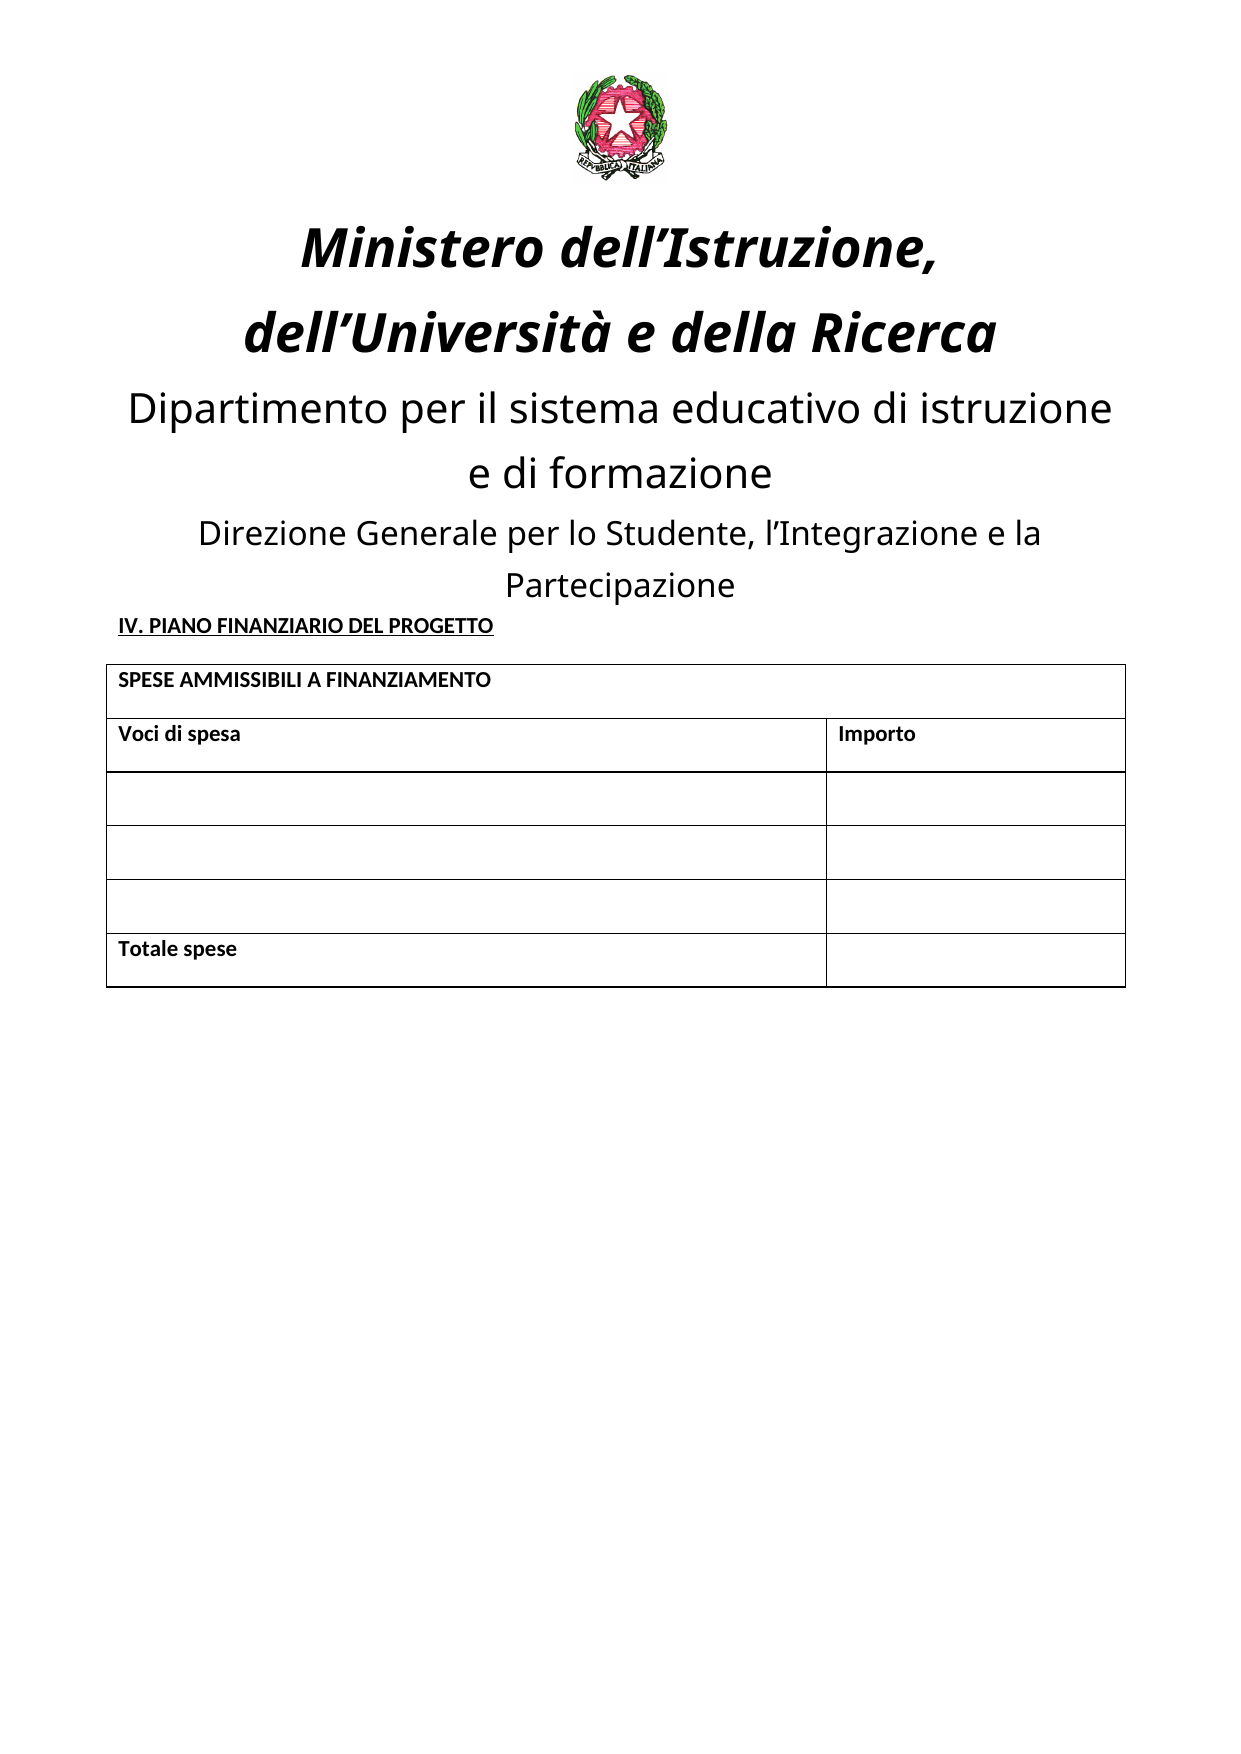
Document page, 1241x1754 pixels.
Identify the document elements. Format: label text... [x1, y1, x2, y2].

table_cell [827, 773, 1125, 825]
table_cell Totale spese [107, 934, 826, 986]
table_cell [107, 880, 826, 933]
table_cell Importo [827, 719, 1125, 771]
table_cell [107, 773, 826, 825]
table_cell [827, 826, 1125, 879]
table_cell [827, 880, 1125, 933]
table_cell [107, 826, 826, 879]
text IV. PIANO FINANZIARIO DEL PROGETTO [118, 611, 1122, 639]
table_cell Voci di spesa [107, 719, 826, 771]
table_header SPESE AMMISSIBILI A FINANZIAMENTO [107, 665, 1125, 718]
picture [571, 73, 669, 185]
table_cell [827, 934, 1125, 986]
